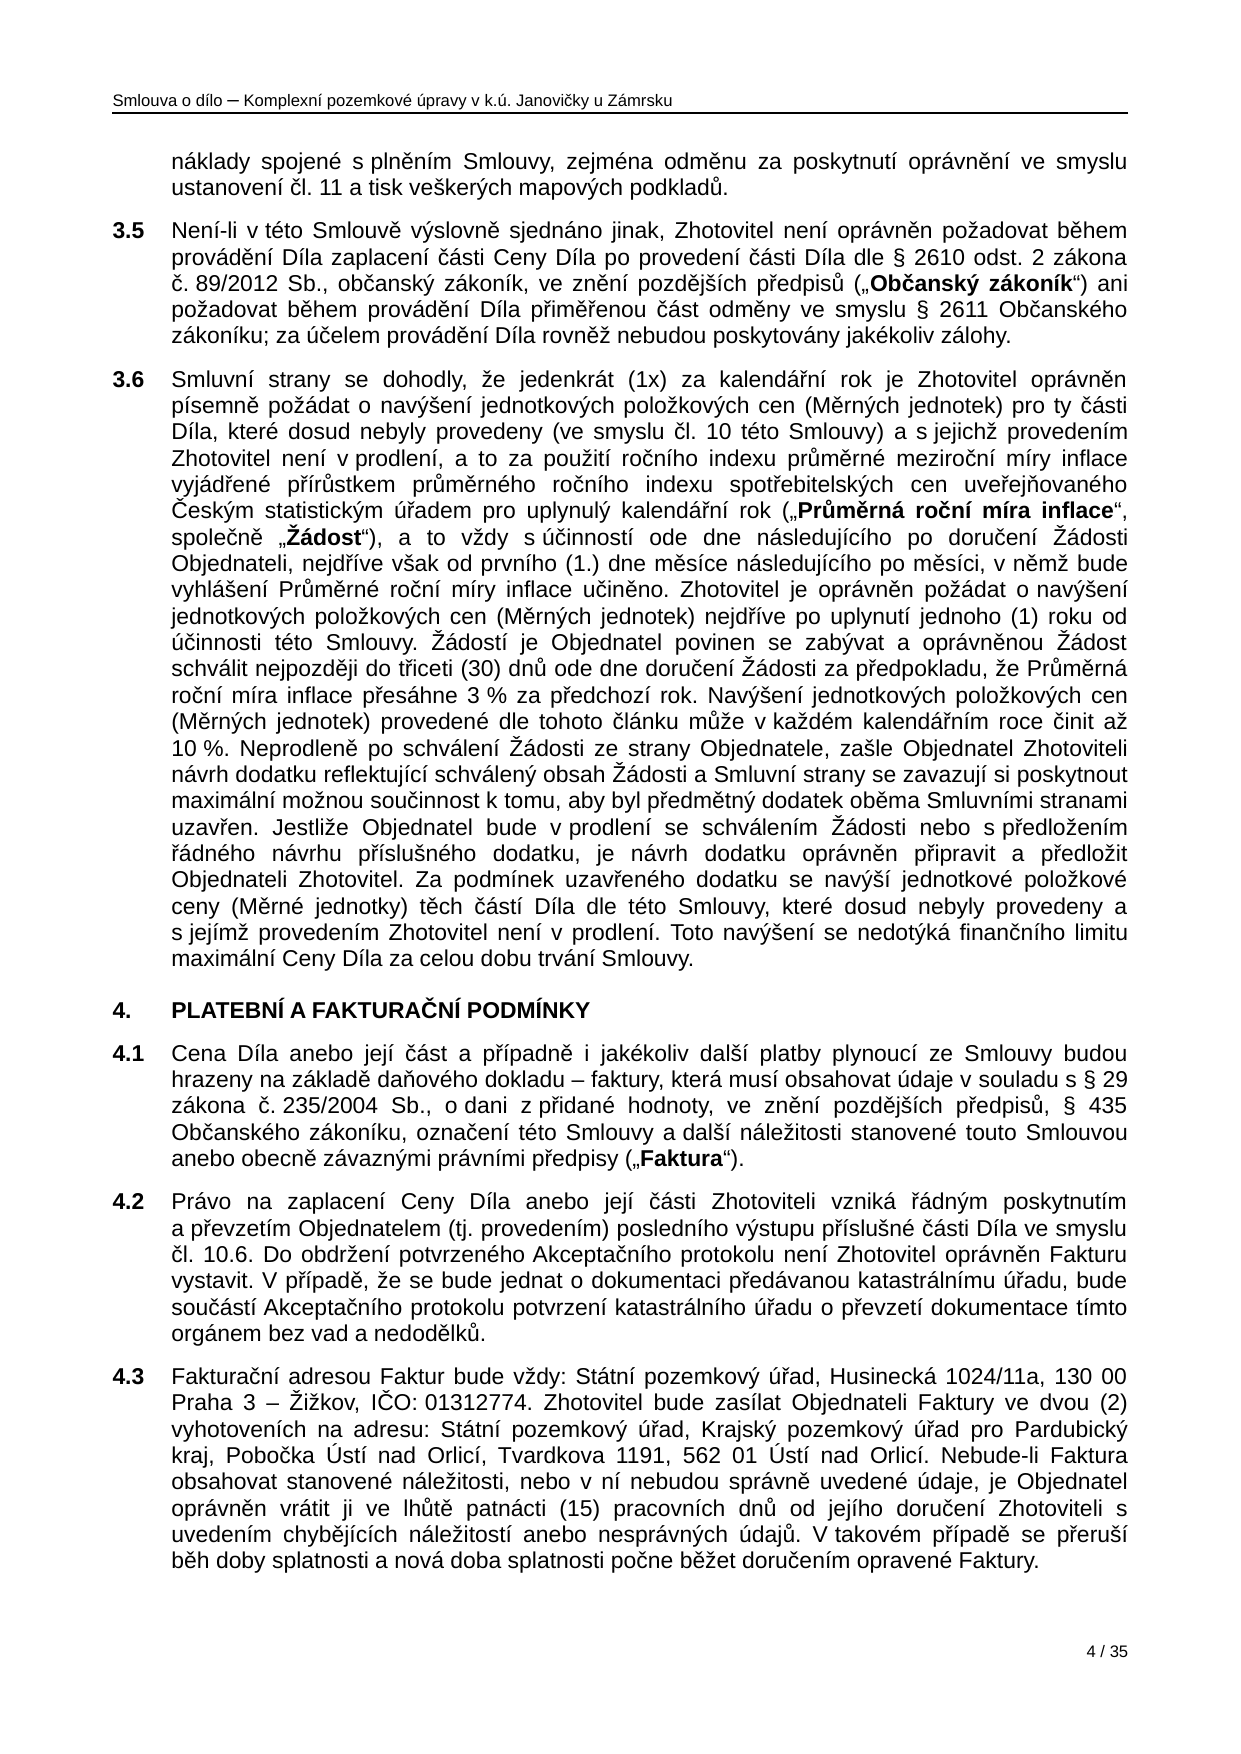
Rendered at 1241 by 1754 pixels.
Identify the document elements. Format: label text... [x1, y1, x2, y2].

text Právo na zaplacení Ceny Díla anebo její části Zhotoviteli vzniká řádným poskytnutím a převzetím Objednatelem (tj. provedením) posledního výstupu příslušné části Díla ve smyslu čl. 10.6. Do obdržení potvrzeného Akceptačního protokolu není Zhotovitel oprávněn Fakturu vystavit. V případě, že se bude jednat o dokumentaci předávanou katastrálnímu úřadu, bude součástí Akceptačního protokolu potvrzení katastrálního úřadu o převzetí dokumentace tímto orgánem bez vad a nedodělků. [112, 1188, 1128, 1346]
text Fakturační adresou Faktur bude vždy: Státní pozemkový úřad, Husinecká 1024/11a, 130 00 Praha 3 – Žižkov, IČO: 01312774. Zhotovitel bude zasílat Objednateli Faktury ve dvou (2) vyhotoveních na adresu: Státní pozemkový úřad, Krajský pozemkový úřad pro Pardubický kraj, Pobočka Ústí nad Orlicí, Tvardkova 1191, 562 01 Ústí nad Orlicí. Nebude-li Faktura obsahovat stanovené náležitosti, nebo v ní nebudou správně uvedené údaje, je Objednatel oprávněn vrátit ji ve lhůtě patnácti (15) pracovních dnů od jejího doručení Zhotoviteli s uvedením chybějících náležitostí anebo nesprávných údajů. V takovém případě se přeruší běh doby splatnosti a nová doba splatnosti počne běžet doručením opravené Faktury. [112, 1363, 1128, 1574]
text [112, 148, 1128, 200]
text Platební a fakturační podmínky [112, 997, 1128, 1023]
text Není-li v této Smlouvě výslovně sjednáno jinak, Zhotovitel není oprávněn požadovat během provádění Díla zaplacení části Ceny Díla po provedení části Díla dle § 2610 odst. 2 zákona č. 89/2012 Sb., občanský zákoník, ve znění pozdějších předpisů („Občanský zákoník“) ani požadovat během provádění Díla přiměřenou část odměny ve smyslu § 2611 Občanského zákoníku; za účelem provádění Díla rovněž nebudou poskytovány jakékoliv zálohy. [112, 217, 1128, 349]
text Cena Díla anebo její část a případně i jakékoliv další platby plynoucí ze Smlouvy budou hrazeny na základě daňového dokladu – faktury, která musí obsahovat údaje v souladu s § 29 zákona č. 235/2004 Sb., o dani z přidané hodnoty, ve znění pozdějších předpisů, § 435 Občanského zákoníku, označení této Smlouvy a další náležitosti stanovené touto Smlouvou anebo obecně závaznými právními předpisy („Faktura“). [112, 1040, 1128, 1171]
text Smluvní strany se dohodly, že jedenkrát (1x) za kalendářní rok je Zhotovitel oprávněn písemně požádat o navýšení jednotkových položkových cen (Měrných jednotek) pro ty části Díla, které dosud nebyly provedeny (ve smyslu čl. 10 této Smlouvy) a s jejichž provedením Zhotovitel není v prodlení, a to za použití ročního indexu průměrné meziroční míry inflace vyjádřené přírůstkem průměrného ročního indexu spotřebitelských cen uveřejňovaného Českým statistickým úřadem pro uplynulý kalendářní rok („Průměrná roční míra inflace“, společně „Žádost“), a to vždy s účinností ode dne následujícího po doručení Žádosti Objednateli, nejdříve však od prvního (1.) dne měsíce následujícího po měsíci, v němž bude vyhlášení Průměrné roční míry inflace učiněno. Zhotovitel je oprávněn požádat o navýšení jednotkových položkových cen (Měrných jednotek) nejdříve po uplynutí jednoho (1) roku od účinnosti této Smlouvy. Žádostí je Objednatel povinen se zabývat a oprávněnou Žádost schválit nejpozději do třiceti (30) dnů ode dne doručení Žádosti za předpokladu, že Průměrná roční míra inflace přesáhne 3 % za předchozí rok. Navýšení jednotkových položkových cen (Měrných jednotek) provedené dle tohoto článku může v každém kalendářním roce činit až 10 %. Neprodleně po schválení Žádosti ze strany Objednatele, zašle Objednatel Zhotoviteli návrh dodatku reflektující schválený obsah Žádosti a Smluvní strany se zavazují si poskytnout maximální možnou součinnost k tomu, aby byl předmětný dodatek oběma Smluvními stranami uzavřen. Jestliže Objednatel bude v prodlení se schválením Žádosti nebo s předložením řádného návrhu příslušného dodatku, je návrh dodatku oprávněn připravit a předložit Objednateli Zhotovitel. Za podmínek uzavřeného dodatku se navýší jednotkové položkové ceny (Měrné jednotky) těch částí Díla dle této Smlouvy, které dosud nebyly provedeny a s jejímž provedením Zhotovitel není v prodlení. Toto navýšení se nedotýká finančního limitu maximální Ceny Díla za celou dobu trvání Smlouvy. [112, 366, 1128, 972]
